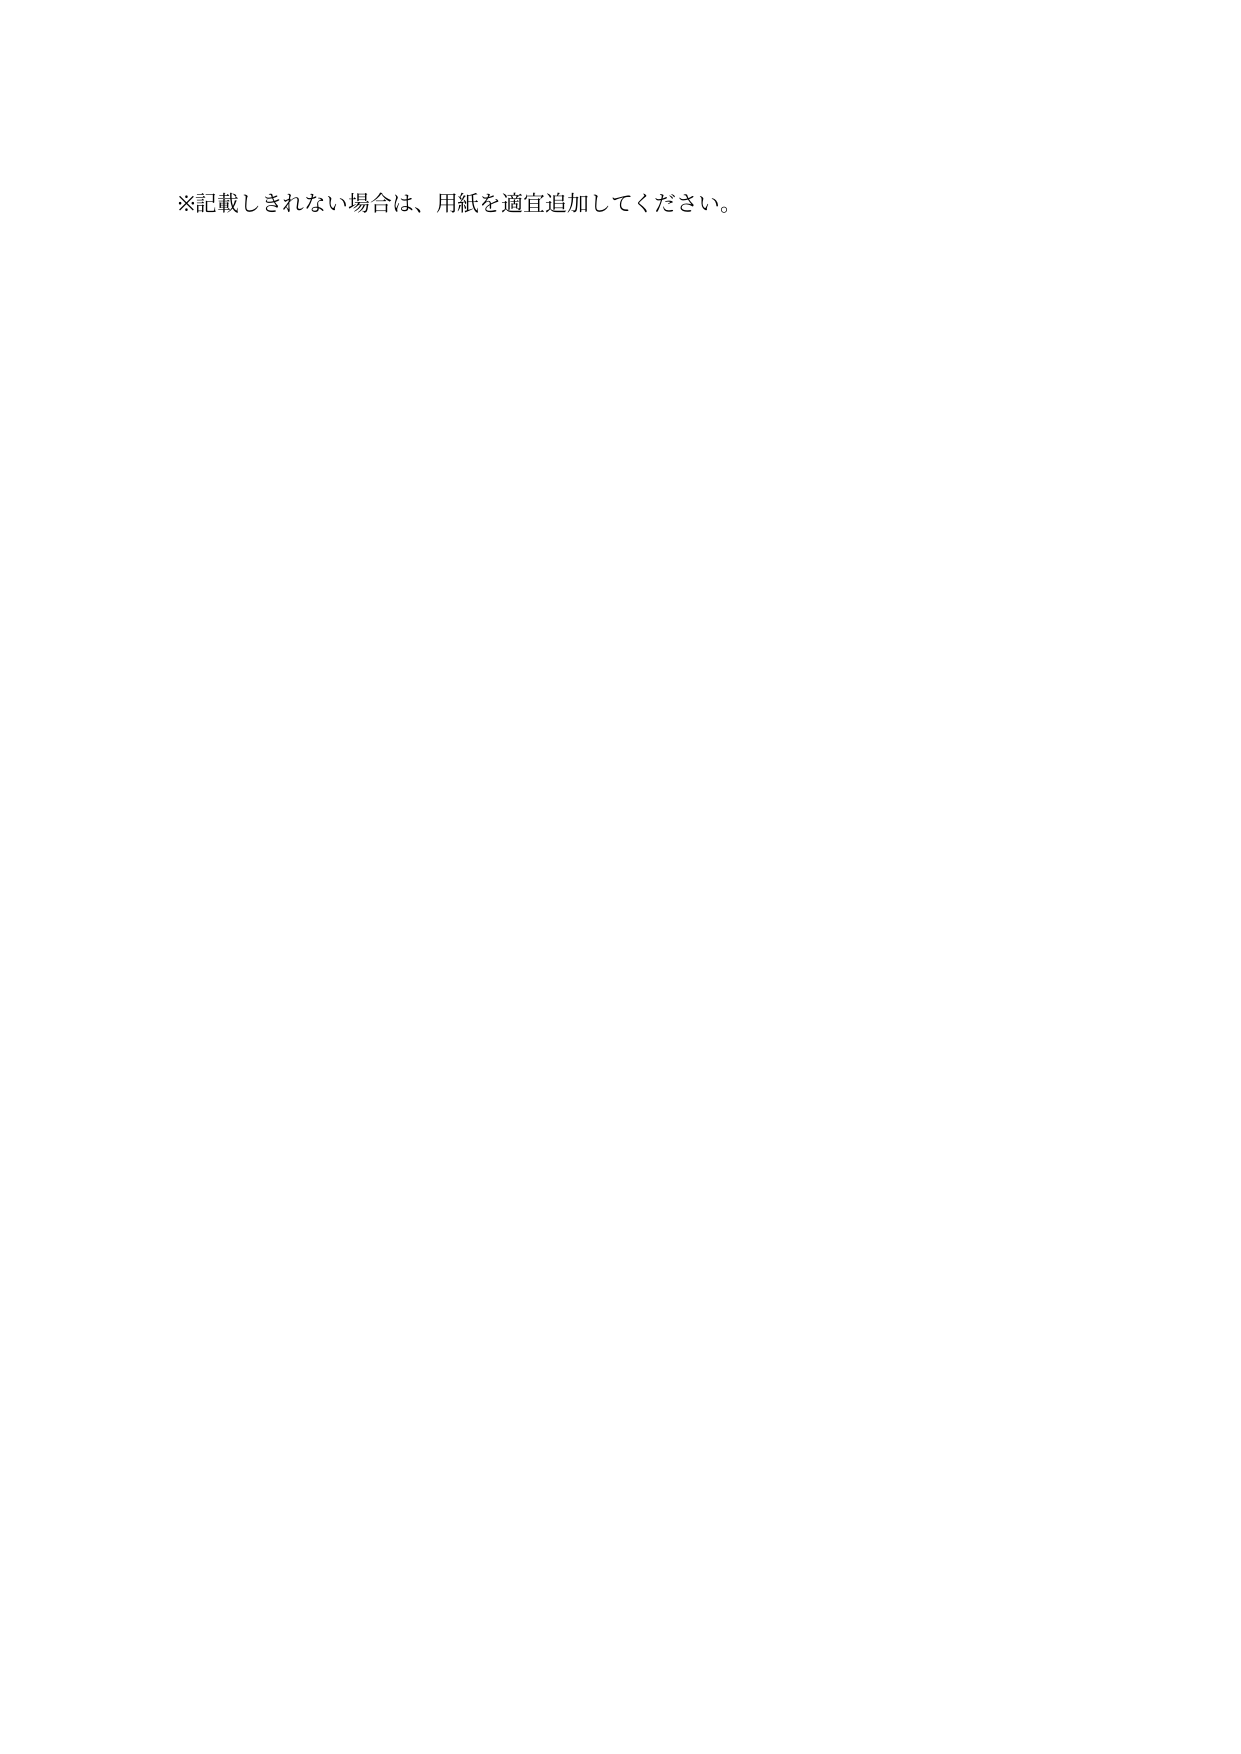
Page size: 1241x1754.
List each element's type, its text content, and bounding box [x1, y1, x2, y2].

text ※記載しきれない場合は、用紙を適宜追加してください。 [177, 183, 1063, 221]
